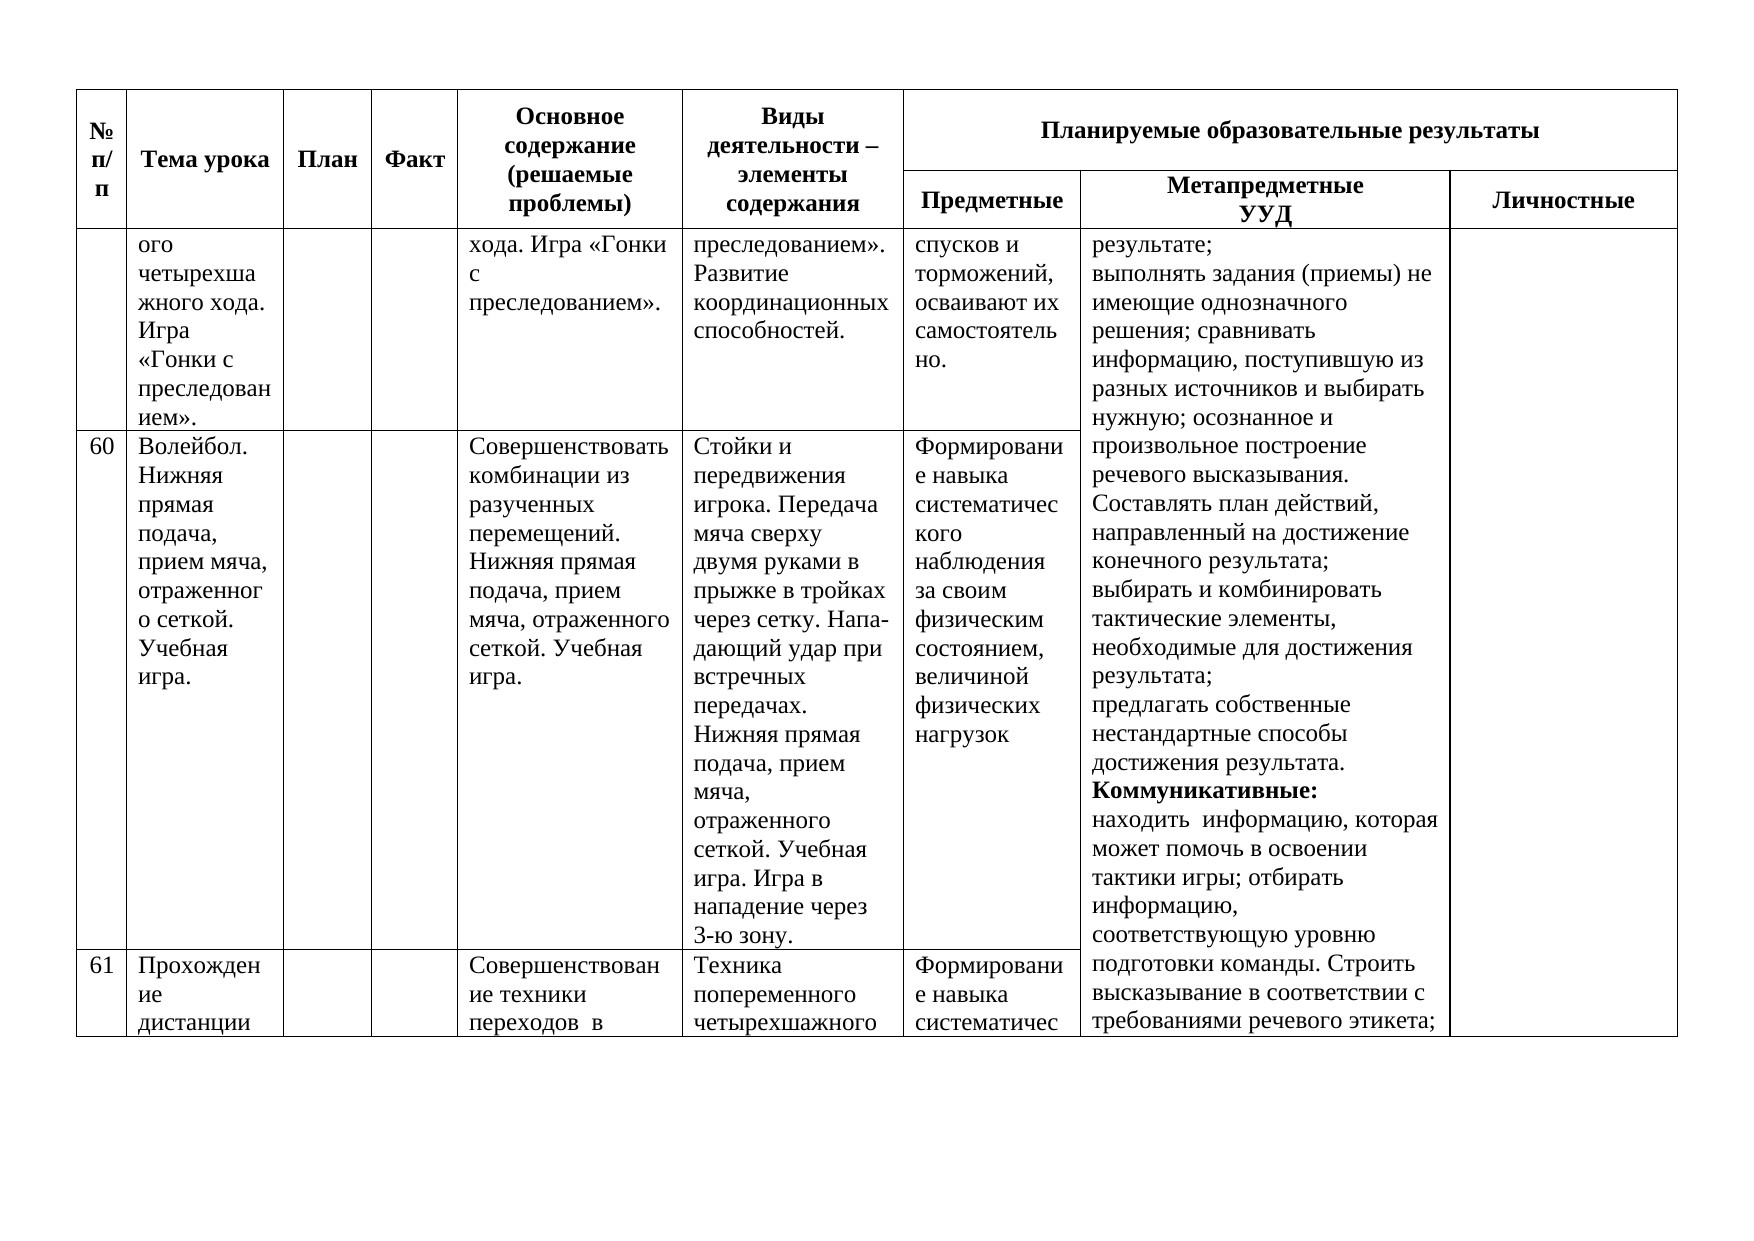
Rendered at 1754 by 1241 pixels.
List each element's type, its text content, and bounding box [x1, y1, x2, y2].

table_cell [372, 950, 457, 1036]
table_cell Стойки и передвижения игрока. Передача мяча сверху двумя руками в прыжке в тройках через сетку. Нападающий удар при встречных передачах. Нижняя прямая подача, прием мяча, отраженного сеткой. Учебная игра. Игра в нападение через 3-ю зону. [683, 431, 903, 949]
table_header Факт [372, 90, 457, 228]
table_cell [284, 229, 371, 430]
table_header Основное содержание (решаемые проблемы) [458, 90, 682, 228]
table_cell [372, 431, 457, 949]
table_cell Метапредметные УУД [1081, 171, 1449, 228]
table_cell Оценка техники попеременного четырехшажного хода. Игра «Гонки с преследованием». [127, 229, 283, 430]
table_cell 61 [77, 950, 126, 1036]
table_cell Личностные [1451, 171, 1677, 228]
table_cell Волейбол. Нижняя прямая подача, прием мяча, отраженного сеткой. Учебная игра. [127, 431, 283, 949]
table_cell 60 [77, 431, 126, 949]
table_cell Совершенствовать комбинации из разученных перемещений. Нижняя прямая подача, прием мяча, отраженного сеткой. Учебная игра. [458, 431, 682, 949]
table_header Виды деятельности – элементы содержания [683, 90, 903, 228]
table_cell Формирование навыка систематического наблюдения за своим физическим состоянием, величиной физических нагрузок [904, 950, 1080, 1036]
table_header Планируемые образовательные результаты [904, 90, 1677, 169]
table_cell Оценка техники попеременного четырехшажного хода. Игра «Гонки с преследованием». [458, 229, 682, 430]
table_cell [284, 431, 371, 949]
table_cell [372, 229, 457, 430]
table_header План [284, 90, 371, 228]
table_header Тема урока [127, 90, 283, 228]
table_cell [284, 950, 371, 1036]
table_cell 59 [77, 229, 126, 430]
table_cell Прохождение дистанции 2 км на результат. Переходы в классическом стиле. [127, 950, 283, 1036]
table_header № п/п [77, 90, 126, 228]
table_cell Формирование навыка систематического наблюдения за своим физическим состоянием, величиной физических нагрузок [904, 431, 1080, 949]
table_cell Совершенствование техники переходов в классическом стиле. Прохождение дистанции 2 км на результат. [458, 950, 682, 1036]
table_cell Предметные [904, 171, 1080, 228]
table_cell Описывают технику изучаемых спусков и торможений, осваивают их самостоятельно. [904, 229, 1080, 430]
